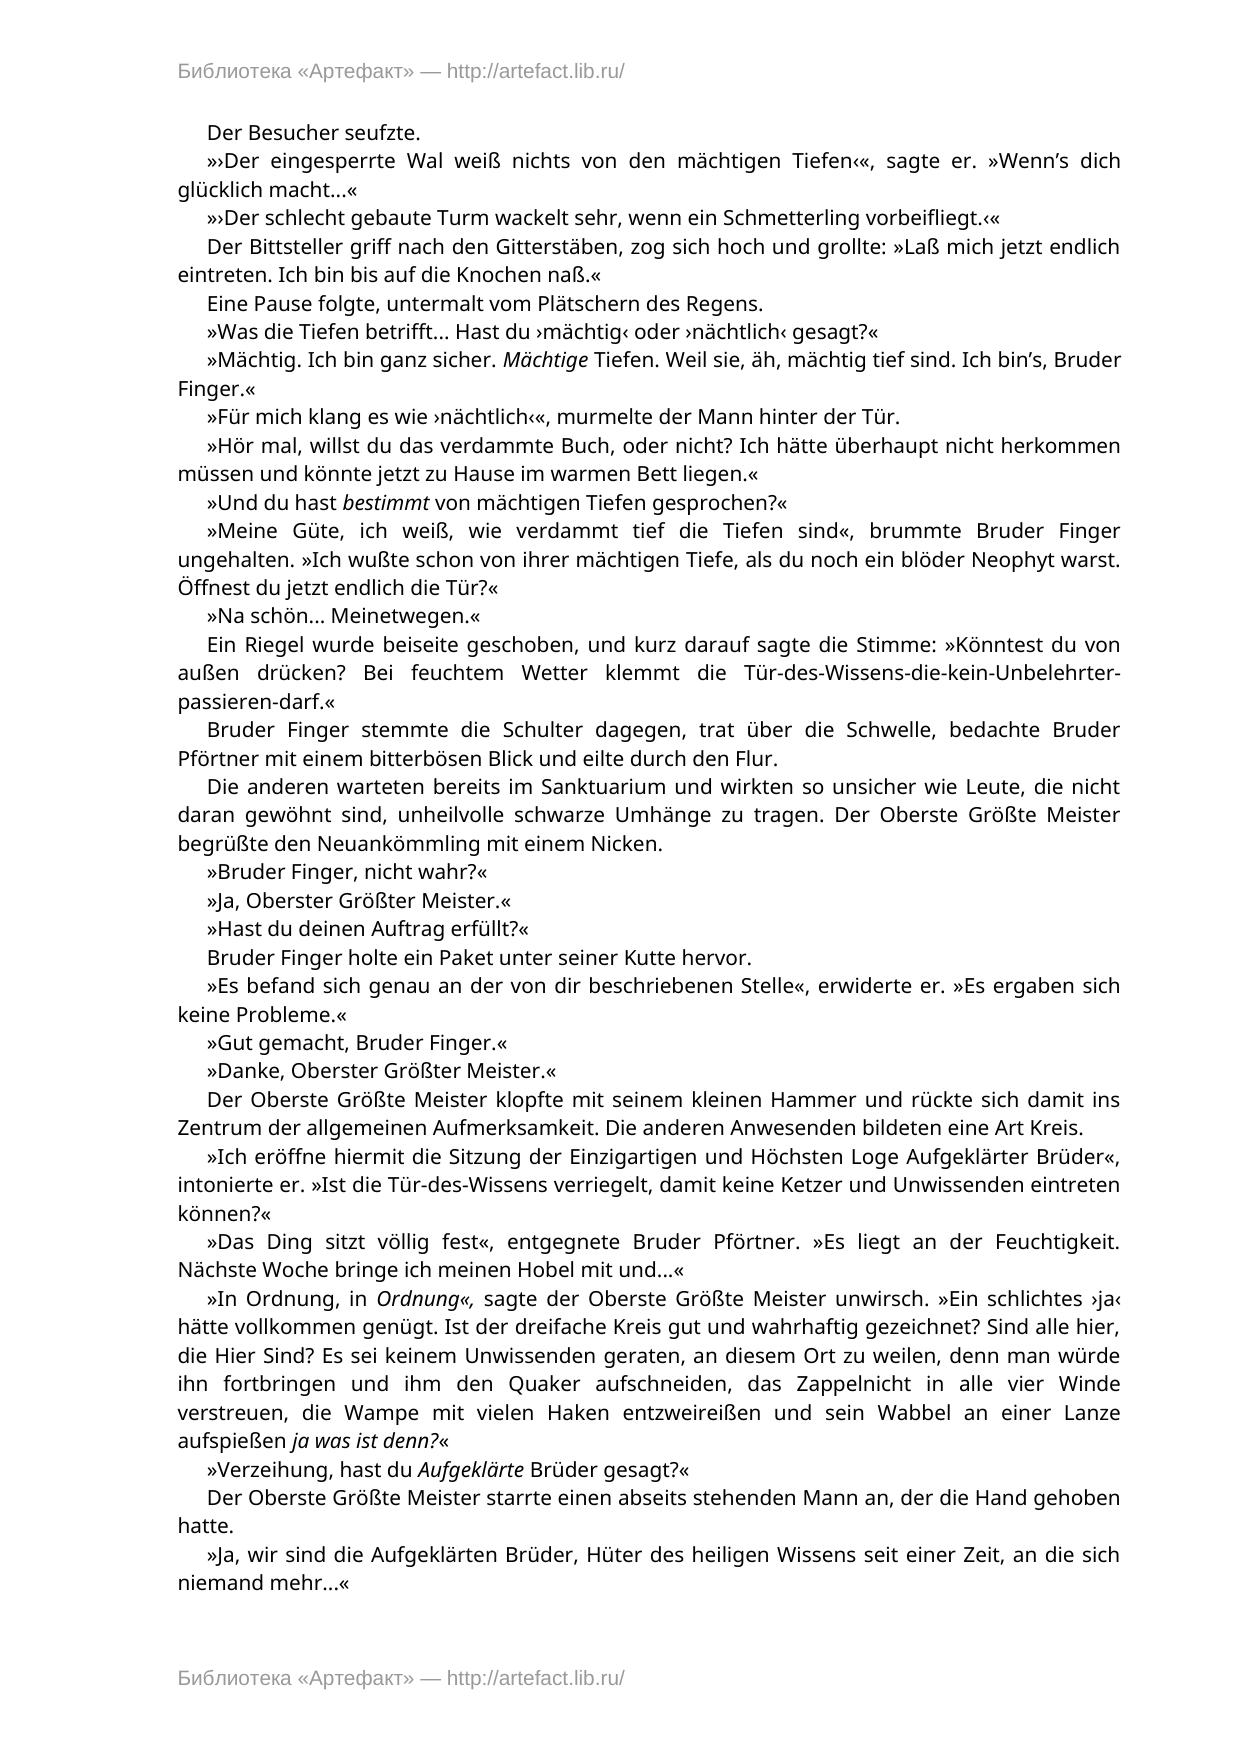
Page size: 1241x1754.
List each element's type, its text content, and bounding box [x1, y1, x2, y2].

text Der Oberste Größte Meister starrte einen abseits stehenden Mann an, der die Hand gehoben hatte. [177, 1483, 1122, 1540]
text »Bruder Finger, nicht wahr?« [177, 857, 1122, 886]
text »Hast du deinen Auftrag erfüllt?« [177, 914, 1122, 943]
text »In Ordnung, in Ordnung«, sagte der Oberste Größte Meister unwirsch. »Ein schlichtes ›ja‹ hätte vollkommen genügt. Ist der dreifache Kreis gut und wahrhaftig gezeichnet? Sind alle hier, die Hier Sind? Es sei keinem Unwissenden geraten, an diesem Ort zu weilen, denn man würde ihn fortbringen und ihm den Quaker aufschneiden, das Zappelnicht in alle vier Winde verstreuen, die Wampe mit vielen Haken entzweireißen und sein Wabbel an einer Lanze aufspießen ja was ist denn?« [177, 1284, 1122, 1455]
text Der Oberste Größte Meister klopfte mit seinem kleinen Hammer und rückte sich damit ins Zentrum der allgemeinen Aufmerksamkeit. Die anderen Anwesenden bildeten eine Art Kreis. [177, 1085, 1122, 1142]
text »›Der schlecht gebaute Turm wackelt sehr, wenn ein Schmetterling vorbeifliegt.‹« [177, 203, 1122, 232]
text »Hör mal, willst du das verdammte Buch, oder nicht? Ich hätte überhaupt nicht herkommen müssen und könnte jetzt zu Hause im warmen Bett liegen.« [177, 431, 1122, 488]
text »›Der eingesperrte Wal weiß nichts von den mächtigen Tiefen‹«, sagte er. »Wenn’s dich glücklich macht...« [177, 147, 1122, 203]
text »Das Ding sitzt völlig fest«, entgegnete Bruder Pförtner. »Es liegt an der Feuchtigkeit. Nächste Woche bringe ich meinen Hobel mit und...« [177, 1227, 1122, 1284]
text »Ich eröffne hiermit die Sitzung der Einzigartigen und Höchsten Loge Aufgeklärter Brüder«, intonierte er. »Ist die Tür-des-Wissens verriegelt, damit keine Ketzer und Unwissenden eintreten können?« [177, 1142, 1122, 1227]
text »Ja, wir sind die Aufgeklärten Brüder, Hüter des heiligen Wissens seit einer Zeit, an die sich niemand mehr...« [177, 1540, 1122, 1597]
text »Danke, Oberster Größter Meister.« [177, 1057, 1122, 1085]
text Der Besucher seufzte. [177, 118, 1122, 147]
text »Ja, Oberster Größter Meister.« [177, 886, 1122, 914]
text »Verzeihung, hast du Aufgeklärte Brüder gesagt?« [177, 1455, 1122, 1483]
text Die anderen warteten bereits im Sanktuarium und wirkten so unsicher wie Leute, die nicht daran gewöhnt sind, unheilvolle schwarze Umhänge zu tragen. Der Oberste Größte Meister begrüßte den Neuankömmling mit einem Nicken. [177, 772, 1122, 857]
text Der Bittsteller griff nach den Gitterstäben, zog sich hoch und grollte: »Laß mich jetzt endlich eintreten. Ich bin bis auf die Knochen naß.« [177, 232, 1122, 289]
text »Es befand sich genau an der von dir beschriebenen Stelle«, erwiderte er. »Es ergaben sich keine Probleme.« [177, 971, 1122, 1028]
text »Was die Tiefen betrifft... Hast du ›mächtig‹ oder ›nächtlich‹ gesagt?« [177, 317, 1122, 346]
text »Na schön... Meinetwegen.« [177, 602, 1122, 630]
text »Für mich klang es wie ›nächtlich‹«, murmelte der Mann hinter der Tür. [177, 402, 1122, 431]
text Bruder Finger holte ein Paket unter seiner Kutte hervor. [177, 943, 1122, 971]
text Eine Pause folgte, untermalt vom Plätschern des Regens. [177, 289, 1122, 317]
text »Mächtig. Ich bin ganz sicher. Mächtige Tiefen. Weil sie, äh, mächtig tief sind. Ich bin’s, Bruder Finger.« [177, 346, 1122, 402]
text »Und du hast bestimmt von mächtigen Tiefen gesprochen?« [177, 488, 1122, 516]
text »Gut gemacht, Bruder Finger.« [177, 1028, 1122, 1057]
text Bruder Finger stemmte die Schulter dagegen, trat über die Schwelle, bedachte Bruder Pförtner mit einem bitterbösen Blick und eilte durch den Flur. [177, 715, 1122, 772]
text Ein Riegel wurde beiseite geschoben, und kurz darauf sagte die Stimme: »Könntest du von außen drücken? Bei feuchtem Wetter klemmt die Tür-des-Wissens-die-kein-Unbelehrter-passieren-darf.« [177, 630, 1122, 715]
text »Meine Güte, ich weiß, wie verdammt tief die Tiefen sind«, brummte Bruder Finger ungehalten. »Ich wußte schon von ihrer mächtigen Tiefe, als du noch ein blöder Neophyt warst. Öffnest du jetzt endlich die Tür?« [177, 516, 1122, 602]
